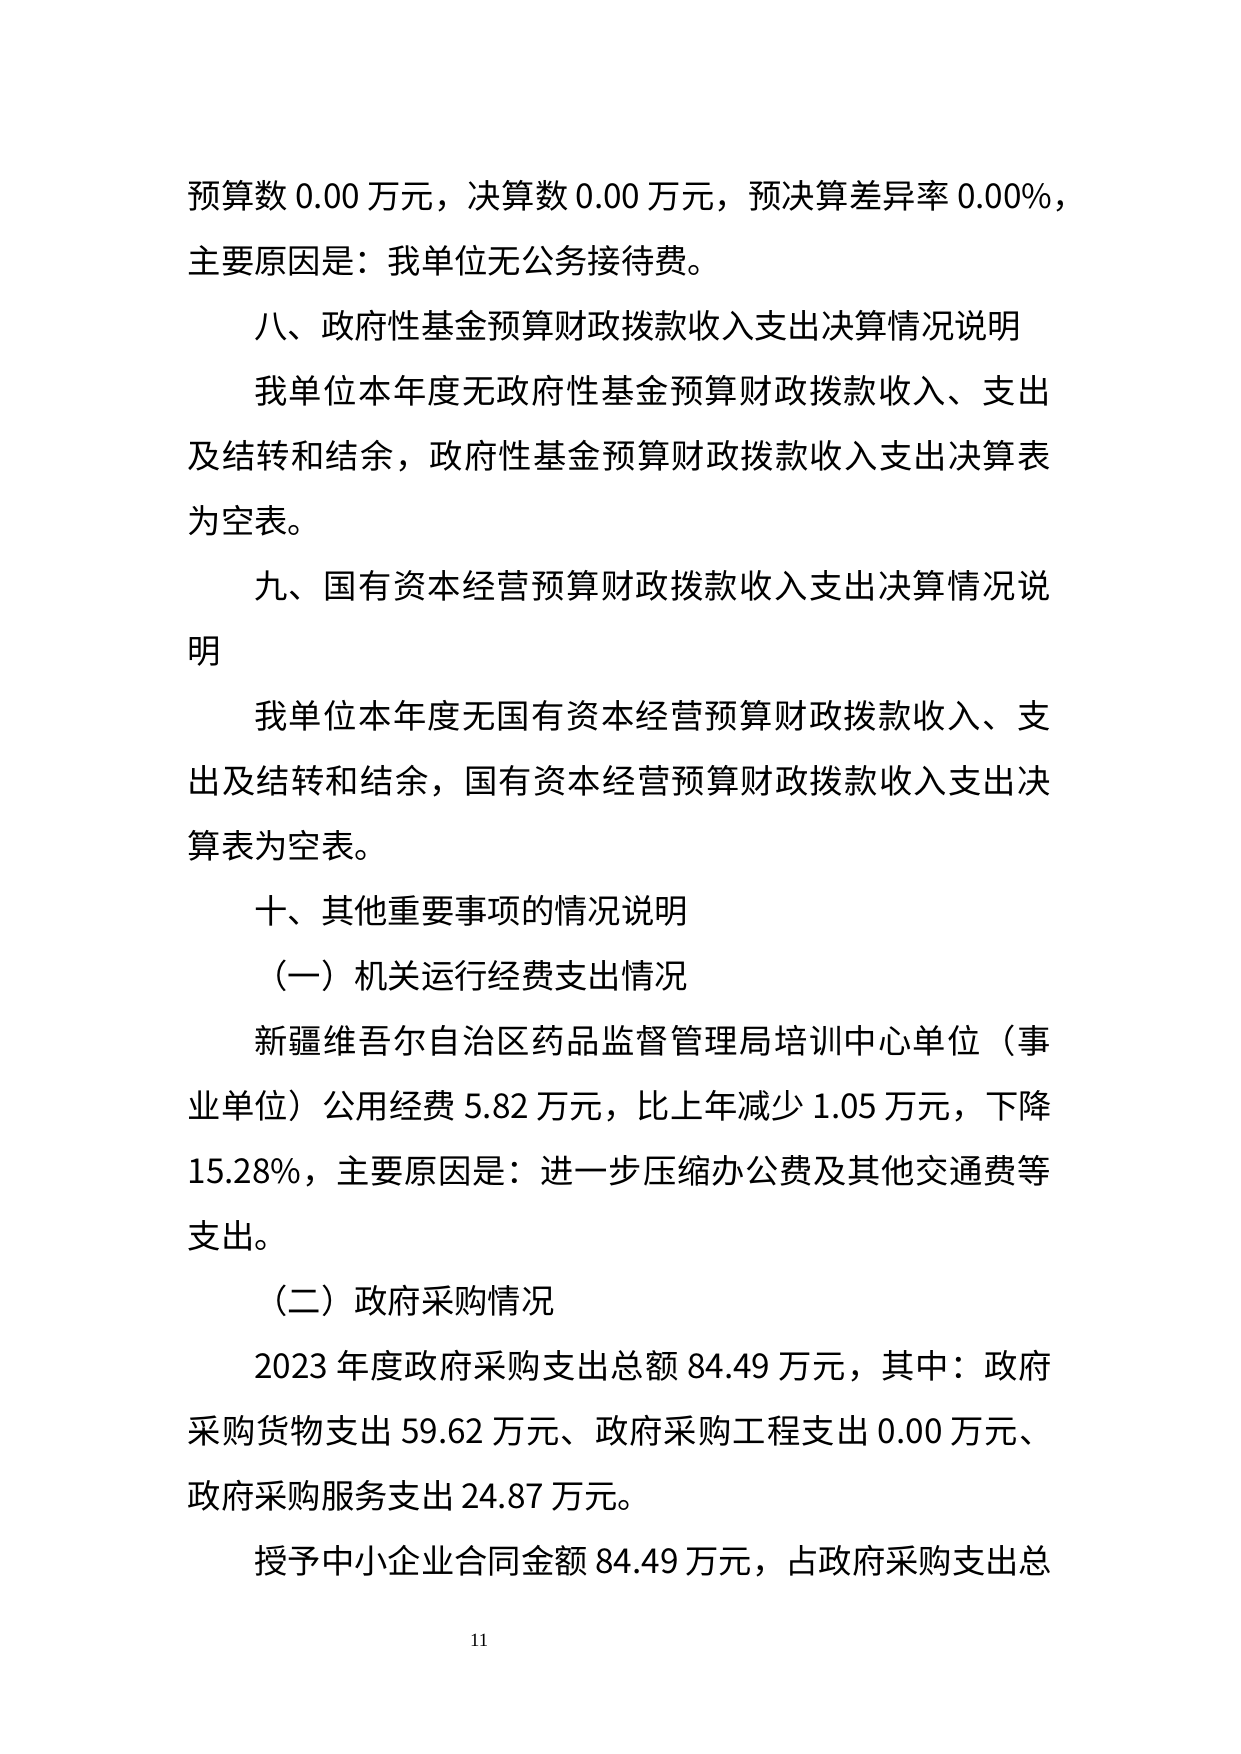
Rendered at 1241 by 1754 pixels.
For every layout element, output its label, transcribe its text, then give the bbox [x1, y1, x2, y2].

text 我单位本年度无政府性基金预算财政拨款收入、支出及结转和结余，政府性基金预算财政拨款收入支出决算表为空表。 [187, 357, 1053, 552]
text 2023年度政府采购支出总额84.49万元，其中：政府采购货物支出59.62万元、政府采购工程支出0.00万元、政府采购服务支出24.87万元。 [187, 1332, 1053, 1527]
text （一）机关运行经费支出情况 [187, 942, 1053, 1007]
text （二）政府采购情况 [187, 1267, 1053, 1332]
text 我单位本年度无国有资本经营预算财政拨款收入、支出及结转和结余，国有资本经营预算财政拨款收入支出决算表为空表。 [187, 682, 1053, 877]
text 新疆维吾尔自治区药品监督管理局培训中心单位（事业单位）公用经费5.82万元，比上年减少1.05万元，下降15.28%，主要原因是：进一步压缩办公费及其他交通费等支出。 [187, 1007, 1053, 1267]
text 八、政府性基金预算财政拨款收入支出决算情况说明 [187, 292, 1053, 357]
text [187, 162, 1053, 292]
text 九、国有资本经营预算财政拨款收入支出决算情况说明 [187, 552, 1053, 682]
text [187, 1527, 1053, 1592]
text 十、其他重要事项的情况说明 [187, 877, 1053, 942]
